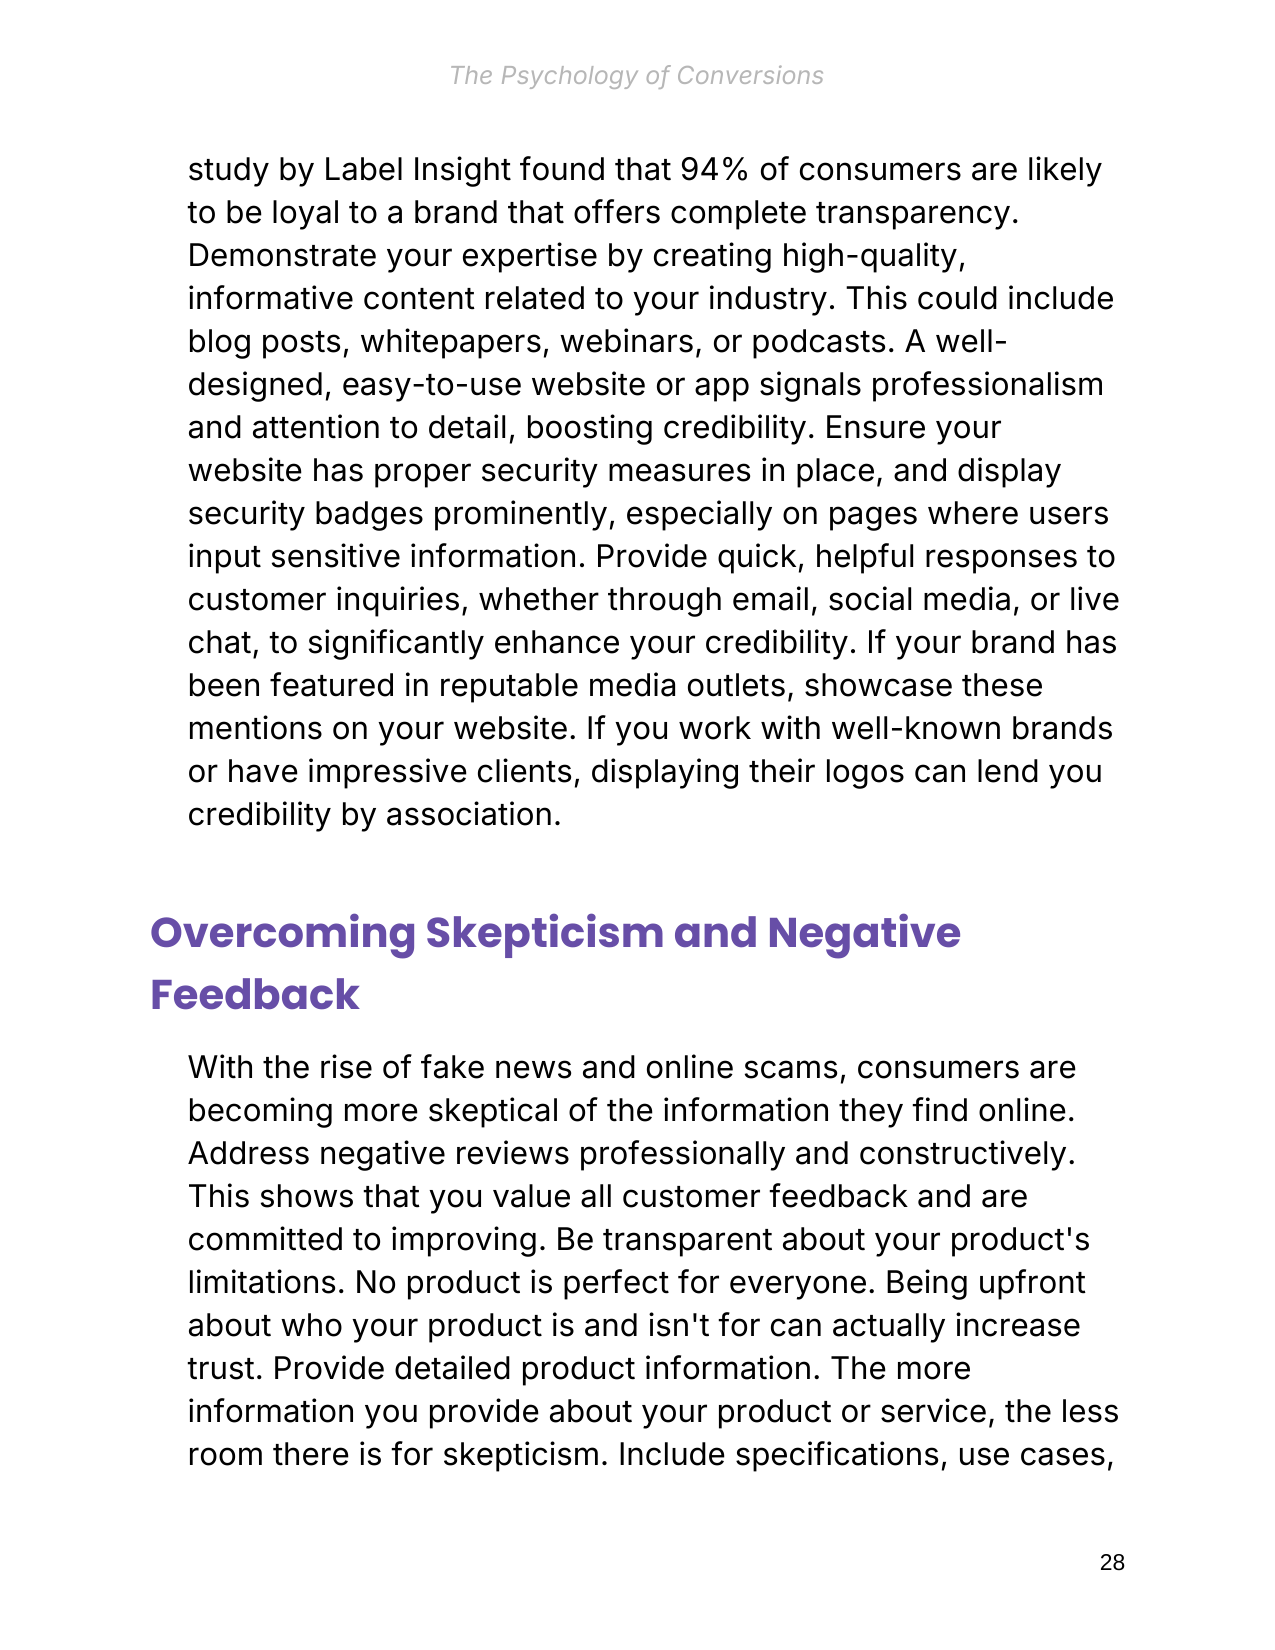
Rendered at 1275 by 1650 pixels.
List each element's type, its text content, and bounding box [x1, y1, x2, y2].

subtitle Overcoming Skepticism and Negative Feedback [150, 899, 1125, 1024]
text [187, 1048, 1125, 1473]
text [187, 150, 1125, 833]
